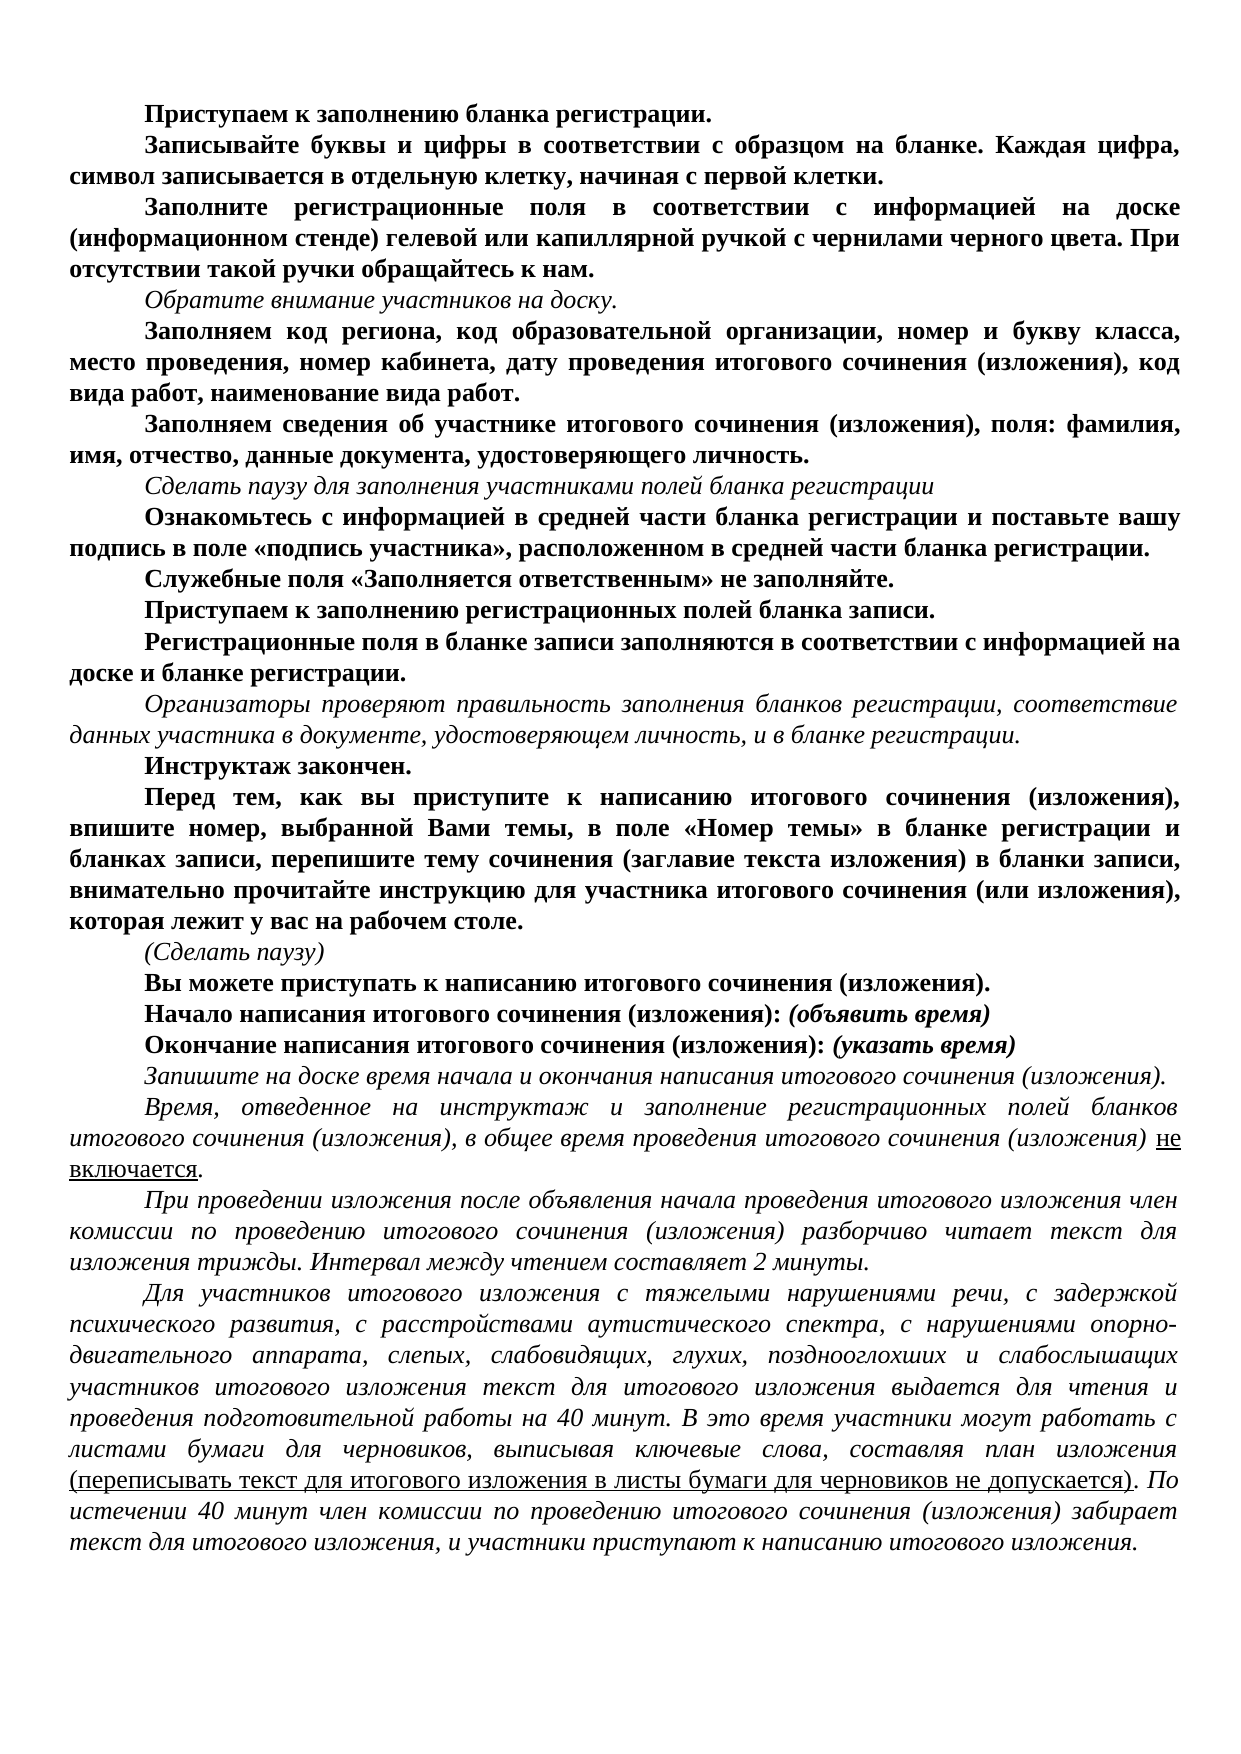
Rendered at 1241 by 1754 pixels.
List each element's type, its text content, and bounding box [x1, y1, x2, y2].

text Начало написания итогового сочинения (изложения): (объявить время) [69, 998, 1183, 1029]
text Вы можете приступать к написанию итогового сочинения (изложения). [69, 967, 1183, 998]
text Заполните регистрационные поля в соответствии с информацией на доске (информационном стенде) гелевой или капиллярной ручкой с чернилами черного цвета. При отсутствии такой ручки обращайтесь к нам. [69, 191, 1181, 284]
text Время, отведенное на инструктаж и заполнение регистрационных полей бланков итогового сочинения (изложения), в общее время проведения итогового сочинения (изложения) не включается. [69, 1091, 1181, 1184]
text Запишите на доске время начала и окончания написания итогового сочинения (изложения). [69, 1060, 1181, 1091]
text Приступаем к заполнению регистрационных полей бланка записи. [69, 594, 1183, 625]
text Сделать паузу для заполнения участниками полей бланка регистрации [69, 470, 1183, 501]
text Приступаем к заполнению бланка регистрации. [69, 97, 1183, 128]
text Заполняем код региона, код образовательной организации, номер и букву класса, место проведения, номер кабинета, дату проведения итогового сочинения (изложения), код вида работ, наименование вида работ. [69, 315, 1181, 408]
text Ознакомьтесь с информацией в средней части бланка регистрации и поставьте вашу подпись в поле «подпись участника», расположенном в средней части бланка регистрации. [69, 501, 1181, 563]
text Заполняем сведения об участнике итогового сочинения (изложения), поля: фамилия, имя, отчество, данные документа, удостоверяющего личность. [69, 408, 1181, 470]
text Организаторы проверяют правильность заполнения бланков регистрации, соответствие данных участника в документе, удостоверяющем личность, и в бланке регистрации. [69, 687, 1181, 749]
text Записывайте буквы и цифры в соответствии с образцом на бланке. Каждая цифра, символ записывается в отдельную клетку, начиная с первой клетки. [69, 128, 1181, 191]
text Окончание написания итогового сочинения (изложения): (указать время) [69, 1029, 1183, 1060]
text Служебные поля «Заполняется ответственным» не заполняйте. [69, 563, 1183, 594]
text Перед тем, как вы приступите к написанию итогового сочинения (изложения), впишите номер, выбранной Вами темы, в поле «Номер темы» в бланке регистрации и бланках записи, перепишите тему сочинения (заглавие текста изложения) в бланки записи, внимательно прочитайте инструкцию для участника итогового сочинения (или изложения), которая лежит у вас на рабочем столе. [69, 780, 1181, 936]
text Обратите внимание участников на доску. [69, 284, 1183, 315]
text Регистрационные поля в бланке записи заполняются в соответствии с информацией на доске и бланке регистрации. [69, 625, 1181, 687]
text Инструктаж закончен. [69, 749, 1183, 780]
text (Сделать паузу) [69, 936, 1183, 967]
text Для участников итогового изложения с тяжелыми нарушениями речи, с задержкой психического развития, с расстройствами аутистического спектра, с нарушениями опорно- двигательного аппарата, слепых, слабовидящих, глухих, позднооглохших и слабослышащих участников итогового изложения текст для итогового изложения выдается для чтения и проведения подготовительной работы на 40 минут. В это время участники могут работать с листами бумаги для черновиков, выписывая ключевые слова, составляя план изложения (переписывать текст для итогового изложения в листы бумаги для черновиков не допускается). По истечении 40 минут член комиссии по проведению итогового сочинения (изложения) забирает текст для итогового изложения, и участники приступают к написанию итогового изложения. [69, 1277, 1181, 1556]
text При проведении изложения после объявления начала проведения итогового изложения член комиссии по проведению итогового сочинения (изложения) разборчиво читает текст для изложения трижды. Интервал между чтением составляет 2 минуты. [69, 1184, 1181, 1277]
